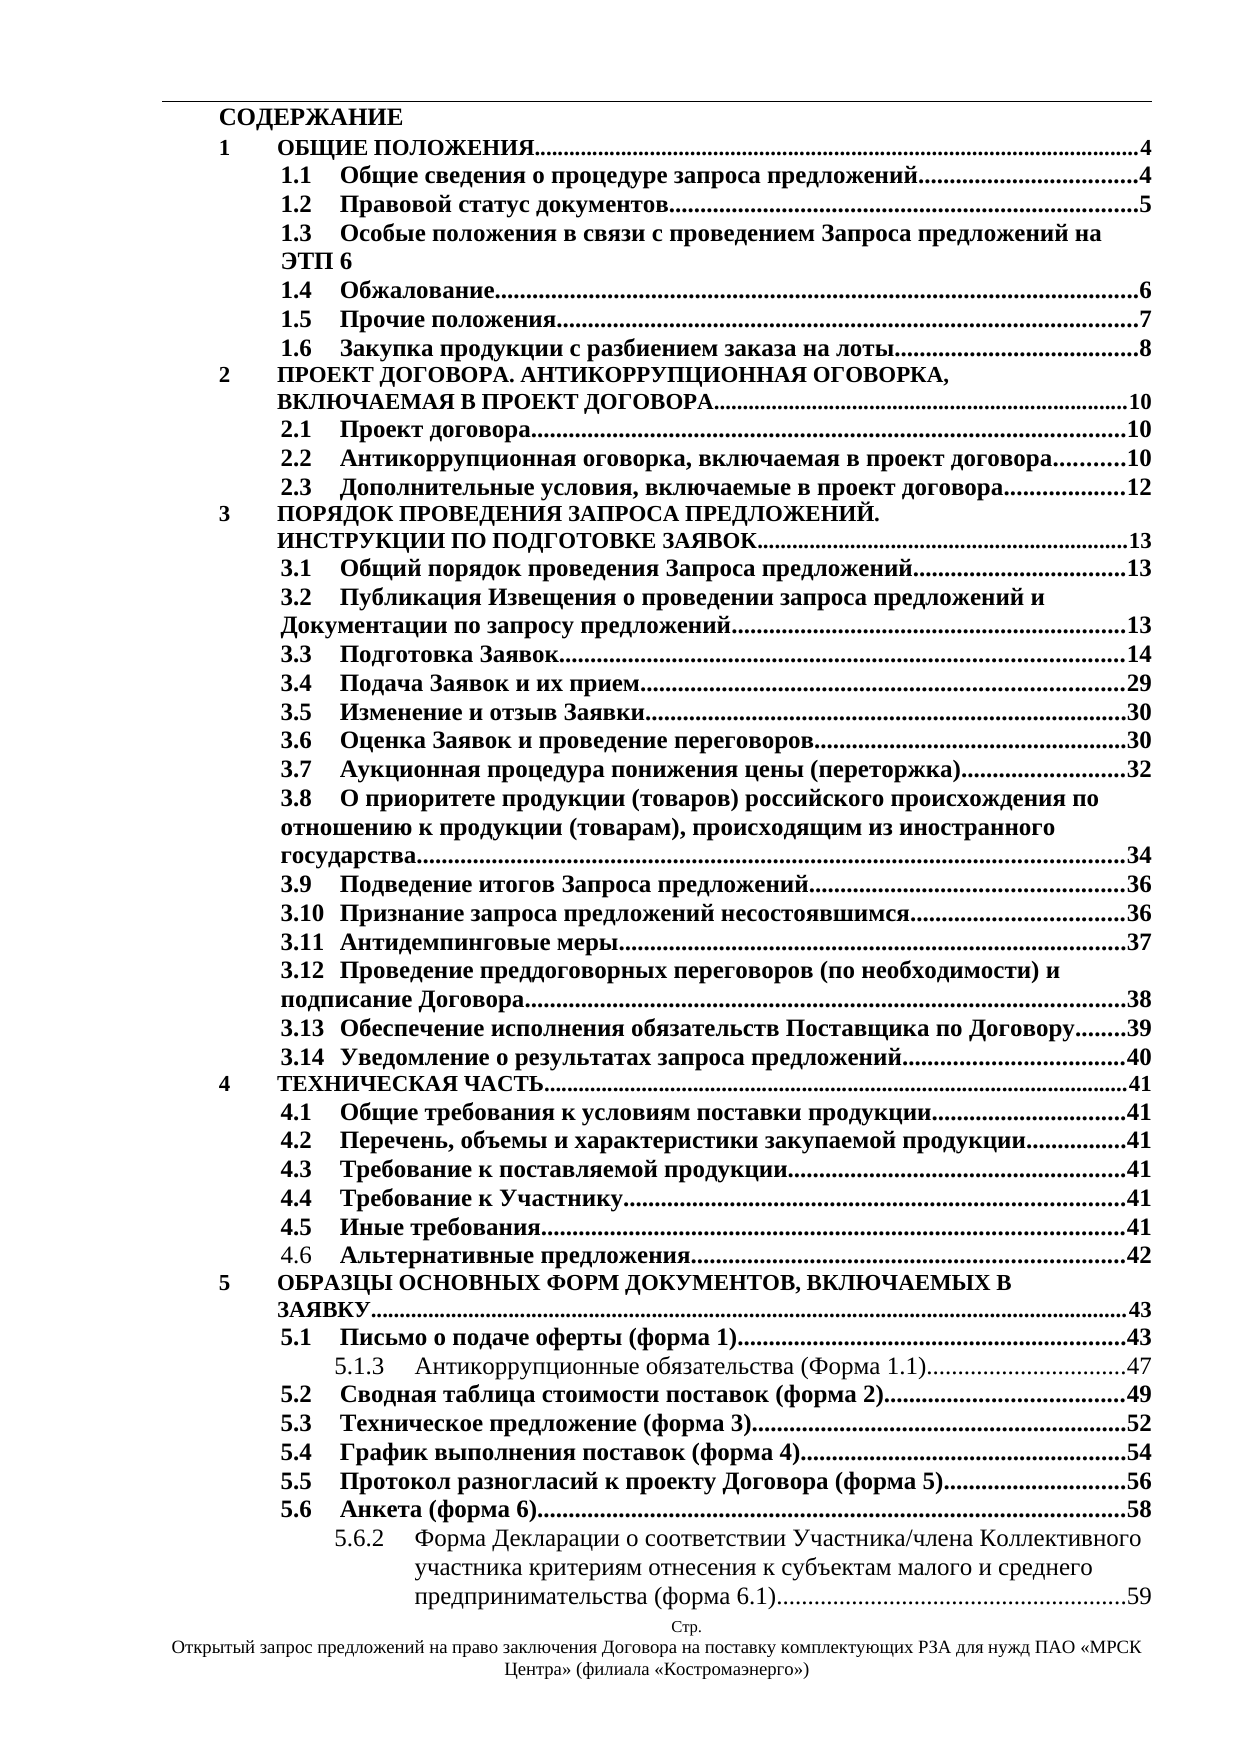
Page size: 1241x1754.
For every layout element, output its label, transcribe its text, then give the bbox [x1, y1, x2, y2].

text 3.2 Публикация Извещения о проведении запроса предложений и Документации по запросу предложений 13 [280, 582, 1133, 639]
text 3.9 Подведение итогов Запроса предложений 36 [280, 869, 1133, 898]
text 3.12 Проведение преддоговорных переговоров (по необходимости) и подписание Договора 38 [280, 956, 1133, 1013]
text 3.14 Уведомление о результатах запроса предложений 40 [280, 1042, 1133, 1071]
text 1.4 Обжалование 6 [280, 275, 1133, 304]
text 3.4 Подача Заявок и их прием 29 [280, 668, 1133, 697]
text 5.2 Сводная таблица стоимости поставок (форма 2) 49 [280, 1379, 1133, 1408]
text 3.13 Обеспечение исполнения обязательств Поставщика по Договору 39 [280, 1013, 1133, 1042]
text 3.7 Аукционная процедура понижения цены (переторжка) 32 [280, 754, 1133, 783]
text 5.6.2 Форма Декларации о соответствии Участника/члена Коллективного участника критериям отнесения к субъектам малого и среднего предпринимательства (форма 6.1) 59 [334, 1523, 1144, 1609]
text 3 Порядок проведения Запроса предложений. Инструкции по подготовке Заявок 13 [218, 500, 1033, 553]
text 3.3 Подготовка Заявок 14 [280, 639, 1133, 668]
text 3.11 Антидемпинговые меры 37 [280, 927, 1133, 956]
text 1.5 Прочие положения 7 [280, 304, 1133, 333]
text 1.2 Правовой статус документов 5 [280, 189, 1133, 218]
text 4.5 Иные требования 41 [280, 1212, 1133, 1241]
text 2 Проект Договора. Антикоррупционная оговорка, включаемая в проект договора 10 [218, 361, 1033, 414]
text 4 Техническая часть 41 [218, 1071, 1033, 1097]
text 5 Образцы основных форм документов, включаемых в Заявку 43 [218, 1269, 1033, 1322]
text 4.2 Перечень, объемы и характеристики закупаемой продукции 41 [280, 1126, 1133, 1154]
text 5.6 Анкета (форма 6) 58 [280, 1494, 1133, 1523]
text 2.1 Проект договора 10 [280, 414, 1133, 443]
text 2.3 Дополнительные условия, включаемые в проект договора 12 [280, 472, 1133, 500]
text 1.3 Особые положения в связи с проведением Запроса предложений на ЭТП 6 [280, 218, 1133, 275]
text СОДЕРЖАНИЕ [218, 102, 938, 131]
text 1 Общие положения 4 [218, 134, 1033, 160]
text 4.4 Требование к Участнику. 41 [280, 1183, 1133, 1212]
text 4.1 Общие требования к условиям поставки продукции 41 [280, 1097, 1133, 1126]
text 5.4 График выполнения поставок (форма 4) 54 [280, 1437, 1133, 1466]
text 5.1.3 Антикоррупционные обязательства (Форма 1.1). 47 [334, 1351, 1144, 1379]
text 4.3 Требование к поставляемой продукции 41 [280, 1154, 1133, 1183]
text 5.1 Письмо о подаче оферты (форма 1) 43 [280, 1322, 1133, 1351]
text 1.6 Закупка продукции с разбиением заказа на лоты 8 [280, 333, 1133, 361]
text 5.5 Протокол разногласий к проекту Договора (форма 5) 56 [280, 1466, 1133, 1494]
text 4.6 Альтернативные предложения 42 [280, 1241, 1133, 1269]
text 1.1 Общие сведения о процедуре запроса предложений 4 [280, 160, 1133, 189]
text 3.5 Изменение и отзыв Заявки 30 [280, 697, 1133, 726]
text 3.1 Общий порядок проведения Запроса предложений 13 [280, 553, 1133, 582]
text 5.3 Техническое предложение (форма 3) 52 [280, 1408, 1133, 1437]
text 2.2 Антикоррупционная оговорка, включаемая в проект договора 10 [280, 443, 1133, 472]
text 3.6 Оценка Заявок и проведение переговоров 30 [280, 726, 1133, 754]
text 3.10 Признание запроса предложений несостоявшимся 36 [280, 898, 1133, 927]
text 3.8 О приоритете продукции (товаров) российского происхождения по отношению к продукции (товарам), происходящим из иностранного государства 34 [280, 783, 1133, 869]
